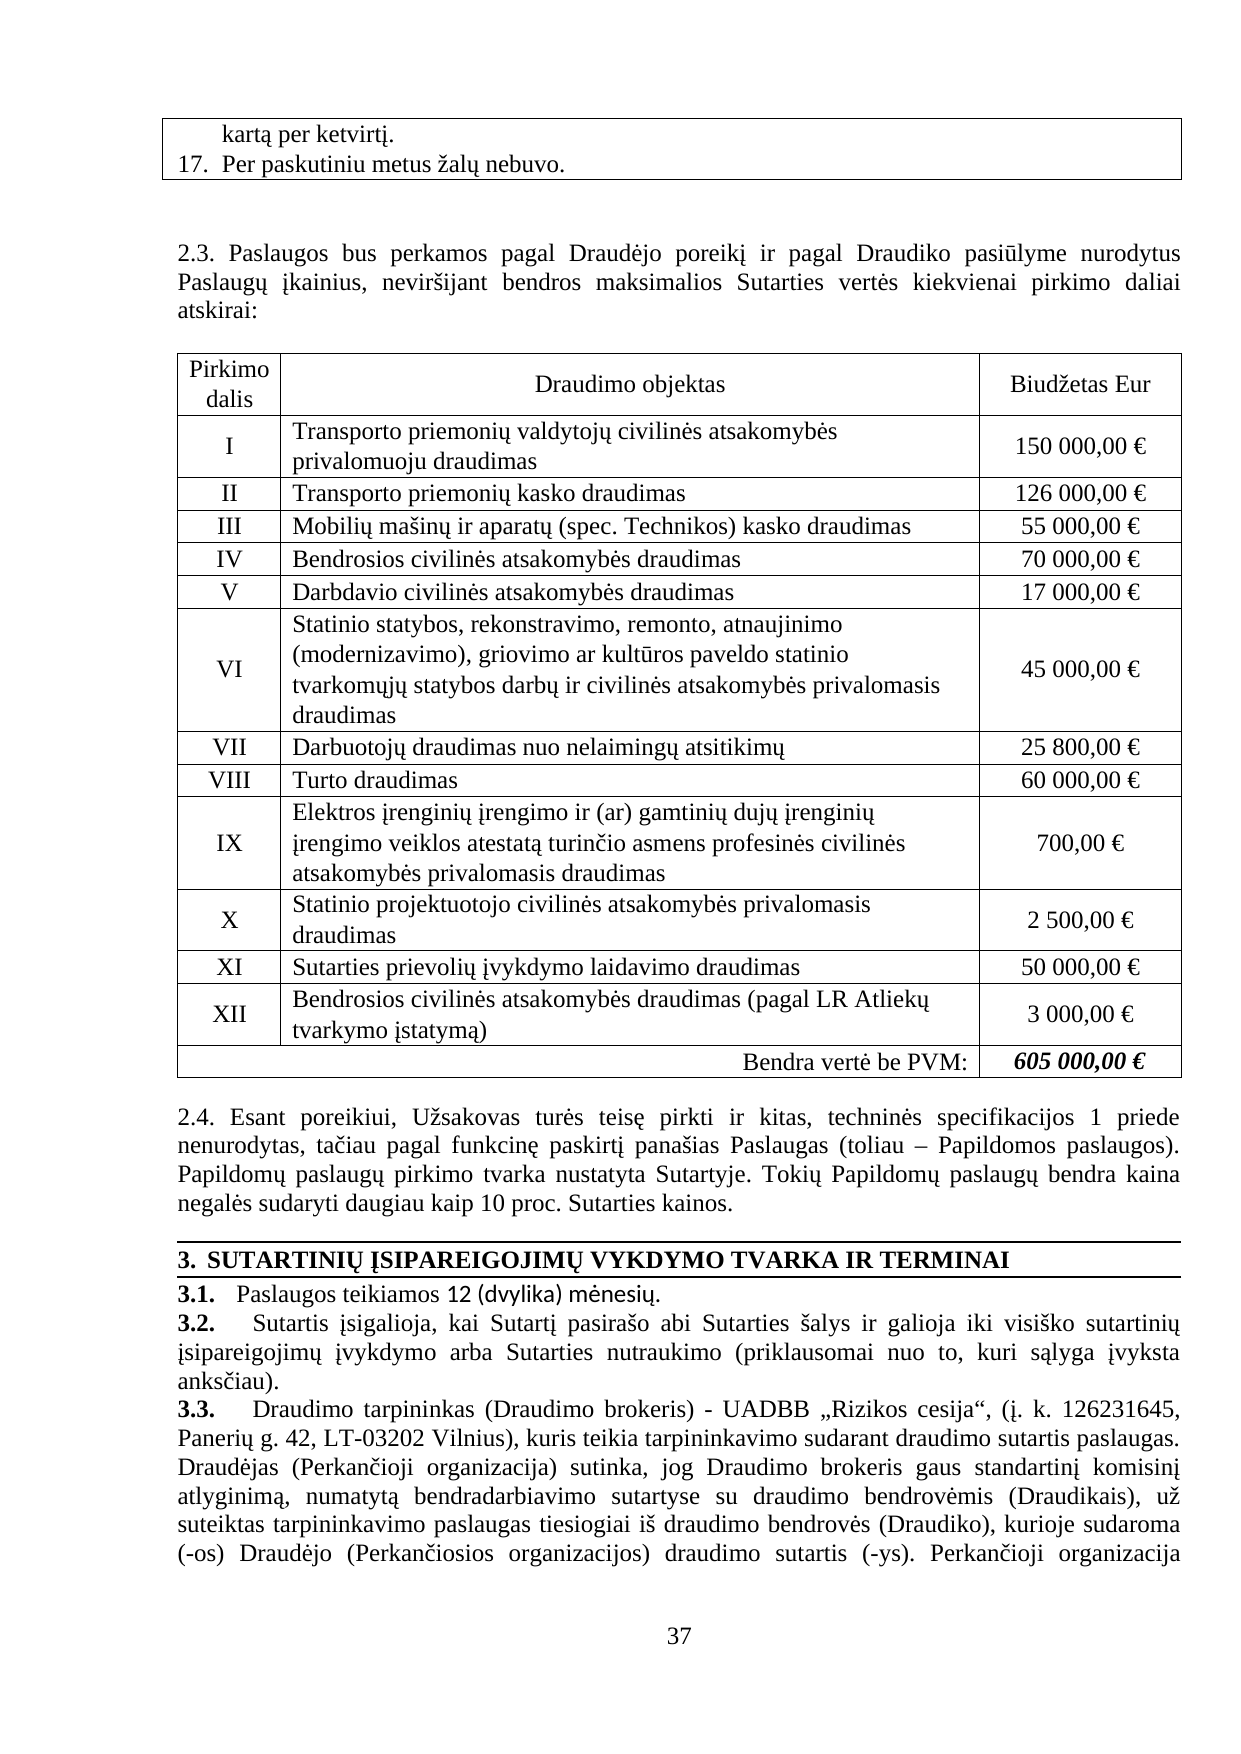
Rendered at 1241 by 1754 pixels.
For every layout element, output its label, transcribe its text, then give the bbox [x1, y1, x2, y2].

table_cell VIII [178, 765, 280, 796]
table_cell V [178, 576, 280, 608]
table_cell 70 000,00 € [980, 543, 1181, 575]
table_cell Transporto priemonių valdytojų civilinės atsakomybės privalomuoju draudimas [281, 416, 979, 477]
table_cell I [178, 416, 280, 477]
list 2.4. Esant poreikiui, Užsakovas turės teisę pirkti ir kitas, techninės specifikacijos 1 priede nenurodytas, tačiau pagal funkcinę paskirtį panašias Paslaugas (toliau – Papildomos paslaugos). Papildomų paslaugų pirkimo tvarka nustatyta Sutartyje. Tokių Papildomų paslaugų bendra kaina negalės sudaryti daugiau kaip 10 proc. Sutarties kainos. [177, 1102, 1181, 1217]
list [177, 1394, 1181, 1567]
table_header Draudimo objektas [281, 354, 979, 415]
table_cell Turto draudimas [281, 765, 979, 796]
table_cell 60 000,00 € [980, 765, 1181, 796]
table_cell 50 000,00 € [980, 951, 1181, 983]
text 2.3. Paslaugos bus perkamos pagal Draudėjo poreikį ir pagal Draudiko pasiūlyme nurodytus Paslaugų įkainius, neviršijant bendros maksimalios Sutarties vertės kiekvienai pirkimo daliai atskirai: [177, 238, 1181, 324]
table_cell 605 000,00 € [980, 1046, 1181, 1077]
table_cell 126 000,00 € [980, 478, 1181, 509]
table_cell Elektros įrenginių įrengimo ir (ar) gamtinių dujų įrenginių įrengimo veiklos atestatą turinčio asmens profesinės civilinės atsakomybės privalomasis draudimas [281, 797, 979, 888]
table_cell Sutarties prievolių įvykdymo laidavimo draudimas [281, 951, 979, 983]
table_cell Bendrosios civilinės atsakomybės draudimas (pagal LR Atliekų tvarkymo įstatymą) [281, 984, 979, 1045]
table_cell IX [178, 797, 280, 888]
table_cell Darbdavio civilinės atsakomybės draudimas [281, 576, 979, 608]
table_cell 45 000,00 € [980, 609, 1181, 731]
table_cell 700,00 € [980, 797, 1181, 888]
table_cell Bendra vertė be PVM: [178, 1046, 979, 1077]
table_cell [163, 119, 1181, 179]
table_header Pirkimo dalis [178, 354, 280, 415]
table_cell 3 000,00 € [980, 984, 1181, 1045]
table_cell Transporto priemonių kasko draudimas [281, 478, 979, 509]
table_cell X [178, 890, 280, 950]
list Paslaugos teikiamos [177, 1278, 1181, 1308]
table_cell Bendrosios civilinės atsakomybės draudimas [281, 543, 979, 575]
table_cell IV [178, 543, 280, 575]
table_cell Statinio projektuotojo civilinės atsakomybės privalomasis draudimas [281, 890, 979, 950]
table_cell Statinio statybos, rekonstravimo, remonto, atnaujinimo (modernizavimo), griovimo ar kultūros paveldo statinio tvarkomųjų statybos darbų ir civilinės atsakomybės privalomasis draudimas [281, 609, 979, 731]
table_cell 17 000,00 € [980, 576, 1181, 608]
table_cell 25 800,00 € [980, 732, 1181, 763]
table_header Biudžetas Eur [980, 354, 1181, 415]
table_cell III [178, 511, 280, 542]
table_cell Darbuotojų draudimas nuo nelaimingų atsitikimų [281, 732, 979, 763]
table_cell VI [178, 609, 280, 731]
table_cell 150 000,00 € [980, 416, 1181, 477]
table_cell 2 500,00 € [980, 890, 1181, 950]
list Sutartis įsigalioja, kai Sutartį pasirašo abi Sutarties šalys ir galioja iki visiško sutartinių įsipareigojimų įvykdymo arba Sutarties nutraukimo (priklausomai nuo to, kuri sąlyga įvyksta anksčiau). [177, 1308, 1181, 1394]
table_cell XII [178, 984, 280, 1045]
list SUTARTINIŲ ĮSIPAREIGOJIMŲ VYKDYMO TVARKA IR TERMINAI [177, 1243, 1181, 1276]
table_cell 55 000,00 € [980, 511, 1181, 542]
table_cell XI [178, 951, 280, 983]
table_cell Mobilių mašinų ir aparatų (spec. Technikos) kasko draudimas [281, 511, 979, 542]
table_cell VII [178, 732, 280, 763]
table_cell II [178, 478, 280, 509]
